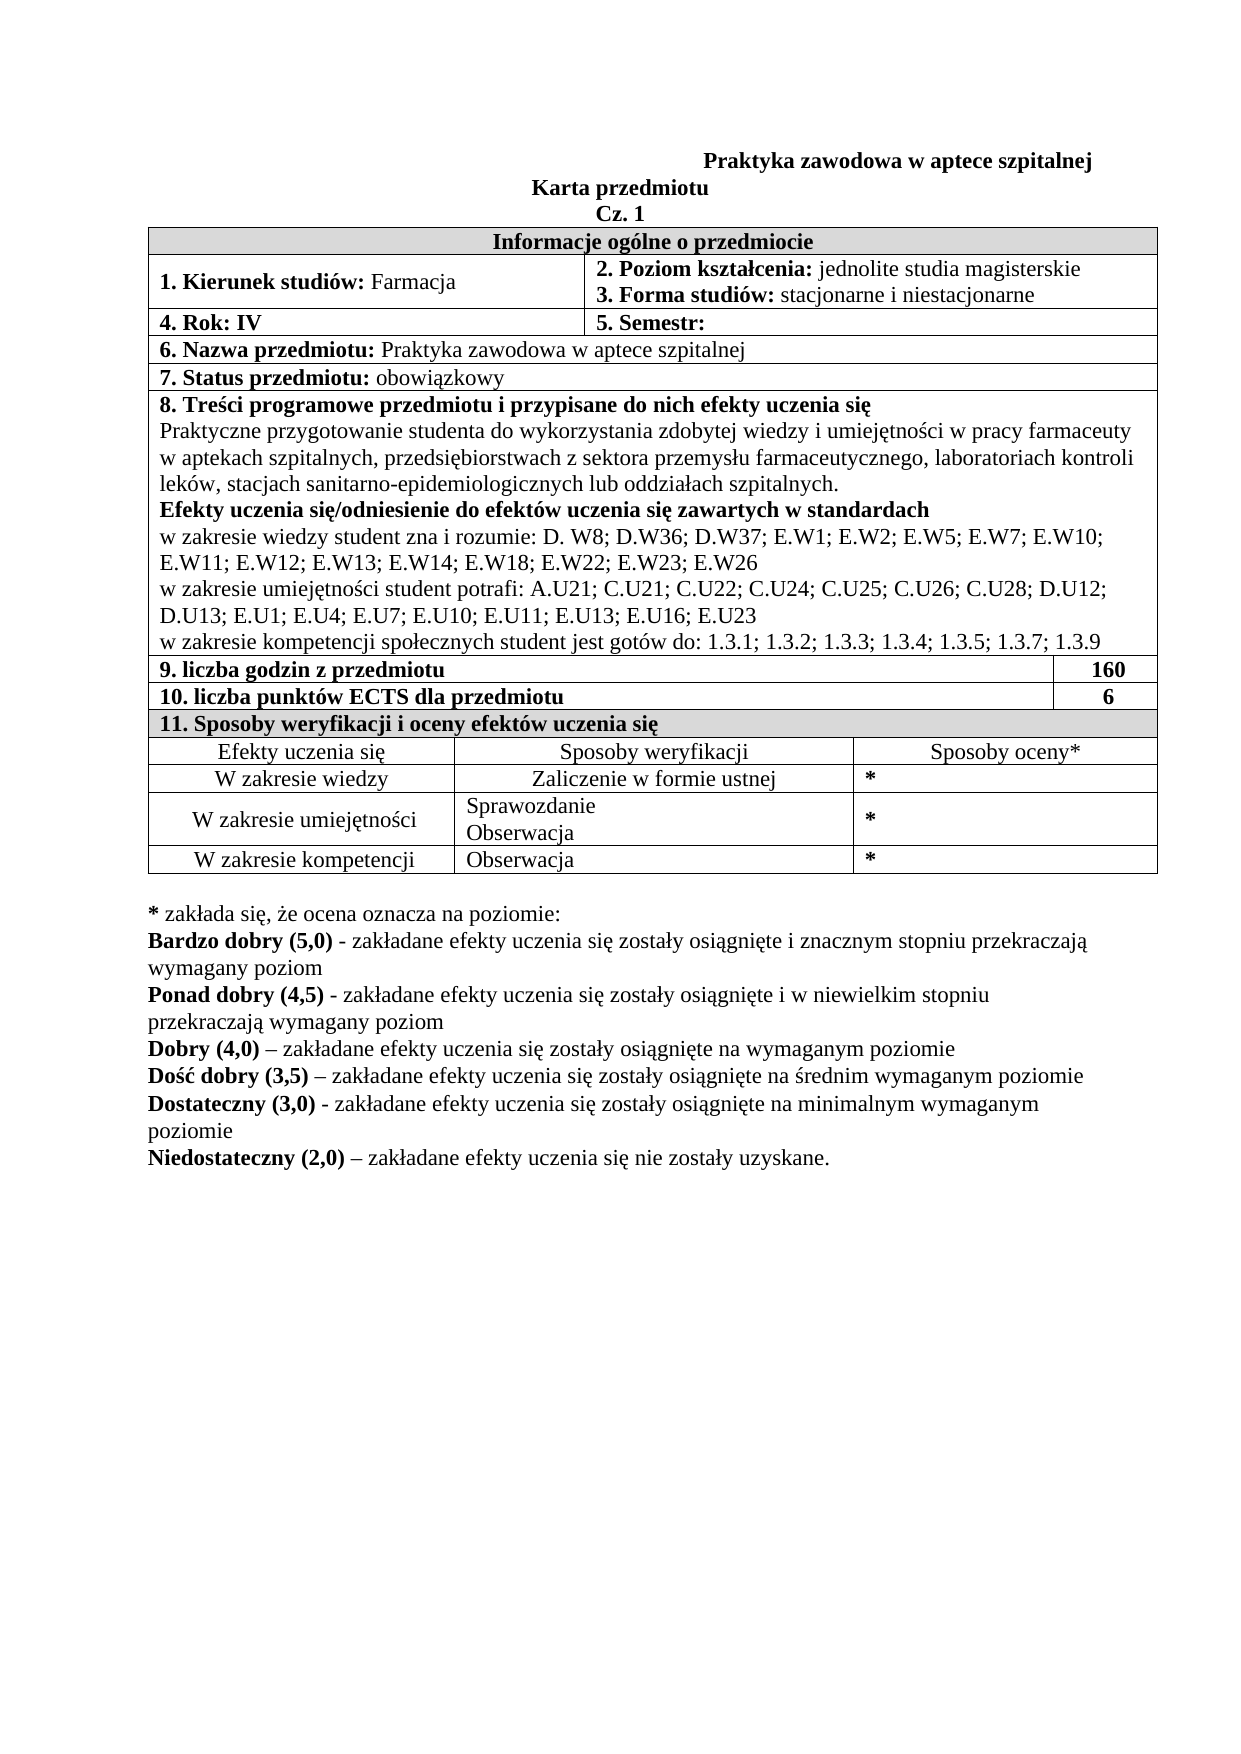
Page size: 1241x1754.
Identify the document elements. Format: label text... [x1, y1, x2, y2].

table_cell W zakresie umiejętności [149, 793, 454, 845]
text Dobry (4,0) – zakładane efekty uczenia się zostały osiągnięte na wymaganym poziomie [148, 1035, 1093, 1062]
table_cell Efekty uczenia się [149, 738, 454, 764]
table_cell Sposoby weryfikacji [455, 738, 853, 764]
text Ponad dobry (4,5) - zakładane efekty uczenia się zostały osiągnięte i w niewielkim stopniu przekraczają wymagany poziom [148, 981, 1093, 1035]
text Dość dobry (3,5) – zakładane efekty uczenia się zostały osiągnięte na średnim wymaganym poziomie [148, 1062, 1093, 1089]
table_cell * [854, 793, 1157, 845]
table_cell W zakresie wiedzy [149, 765, 454, 792]
table_cell * [854, 765, 1157, 792]
text Praktyka zawodowa w aptece szpitalnej [148, 148, 1093, 174]
table_cell 7. Status przedmiotu: obowiązkowy [149, 364, 1157, 390]
table_cell 11. Sposoby weryfikacji i oceny efektów uczenia się [149, 710, 1157, 737]
table_cell Sposoby oceny* [854, 738, 1157, 764]
table_cell 6. Nazwa przedmiotu: Praktyka zawodowa w aptece szpitalnej [149, 336, 1157, 363]
text * zakłada się, że ocena oznacza na poziomie: [148, 900, 1093, 926]
table_cell Sprawozdanie Obserwacja [455, 793, 853, 845]
table_cell 6 [1054, 683, 1157, 709]
text Karta przedmiotu [148, 174, 1093, 200]
text Cz. 1 [148, 200, 1093, 227]
table_cell W zakresie kompetencji [149, 846, 454, 873]
table_cell 10. liczba punktów ECTS dla przedmiotu [149, 683, 1053, 709]
table_cell Zaliczenie w formie ustnej [455, 765, 853, 792]
table_cell 9. liczba godzin z przedmiotu [149, 656, 1053, 682]
text Dostateczny (3,0) - zakładane efekty uczenia się zostały osiągnięte na minimalnym wymaganym poziomie [148, 1089, 1093, 1143]
table_cell Obserwacja [455, 846, 853, 873]
table_cell 1. Kierunek studiów: Farmacja [149, 255, 584, 308]
text Bardzo dobry (5,0) - zakładane efekty uczenia się zostały osiągnięte i znacznym stopniu przekraczają wymagany poziom [148, 926, 1093, 981]
table_cell Praktyczne przygotowanie studenta do wykorzystania zdobytej wiedzy i umiejętności w pracy farmaceuty w aptekach szpitalnych, przedsiębiorstwach z sektora przemysłu farmaceutycznego, laboratoriach kontroli leków, stacjach sanitarno-epidemiologicznych lub oddziałach szpitalnych. Efekty uczenia się/odniesienie do efektów uczenia się zawartych w standardach w zakresie wiedzy student zna i rozumie: D. W8; D.W36; D.W37; E.W1; E.W2; E.W5; E.W7; E.W10; E.W11; E.W12; E.W13; E.W14; E.W18; E.W22; E.W23; E.W26 w zakresie umiejętności student potrafi: A.U21; C.U21; C.U22; C.U24; C.U25; C.U26; C.U28; D.U12; D.U13; E.U1; E.U4; E.U7; E.U10; E.U11; E.U13; E.U16; E.U23 w zakresie kompetencji społecznych student jest gotów do: 1.3.1; 1.3.2; 1.3.3; 1.3.4; 1.3.5; 1.3.7; 1.3.9 [149, 418, 1157, 654]
table_cell 4. Rok: IV [149, 309, 584, 335]
table_cell 5. Semestr: [585, 309, 1157, 335]
table_cell * [854, 846, 1157, 873]
table_header Informacje ogólne o przedmiocie [149, 228, 1157, 254]
text Niedostateczny (2,0) – zakładane efekty uczenia się nie zostały uzyskane. [148, 1143, 1093, 1170]
table_cell 2. Poziom kształcenia: jednolite studia magisterskie 3. Forma studiów: stacjonarne i niestacjonarne [585, 255, 1157, 308]
table_cell 160 [1054, 656, 1157, 682]
table_cell 8. Treści programowe przedmiotu i przypisane do nich efekty uczenia się [149, 391, 1157, 417]
